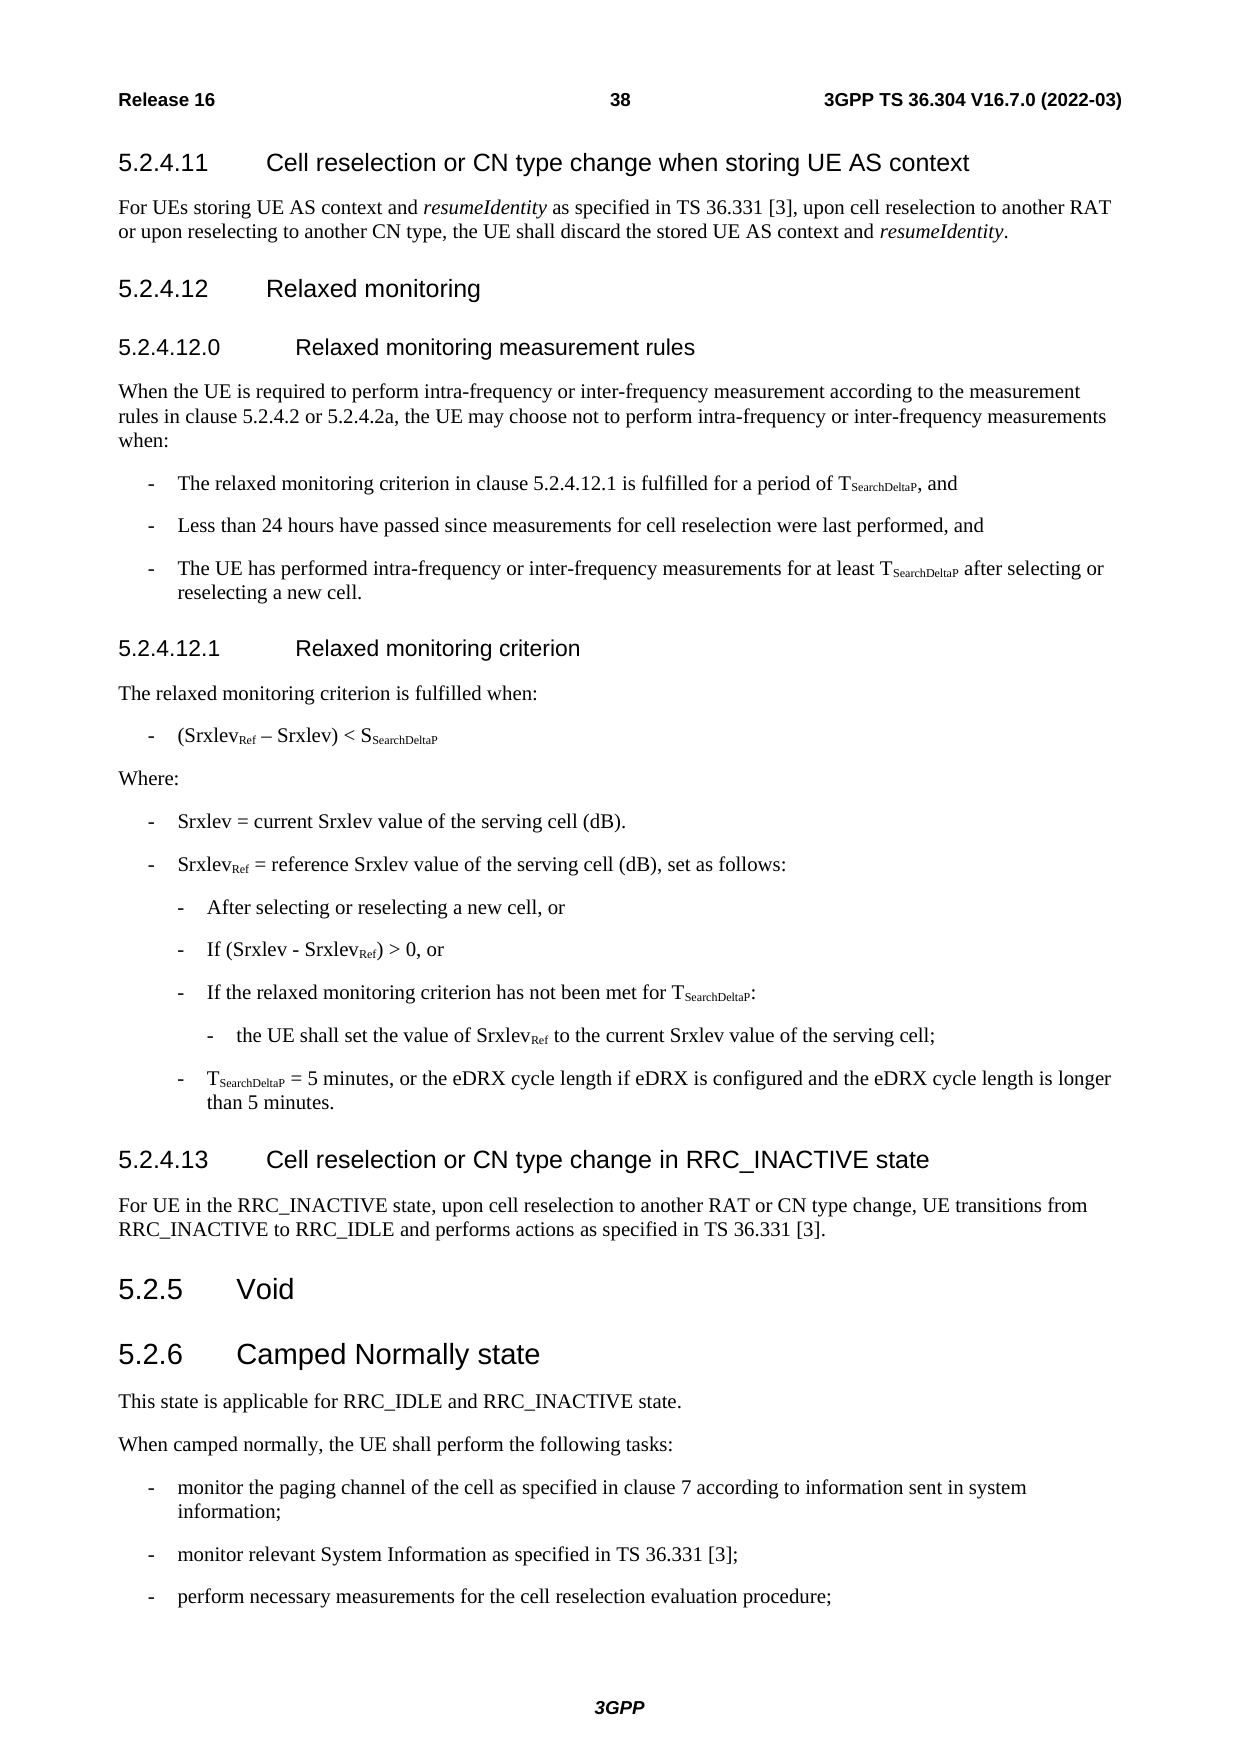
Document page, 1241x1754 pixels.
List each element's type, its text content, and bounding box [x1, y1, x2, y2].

text - perform necessary measurements for the cell reselection evaluation procedure; [148, 1584, 1122, 1608]
text When the UE is required to perform intra-frequency or inter-frequency measurement according to the measurement rules in clause 5.2.4.2 or 5.2.4.2a, the UE may choose not to perform intra-frequency or inter-frequency measurements when: [118, 379, 1122, 452]
text - After selecting or reselecting a new cell, or [177, 894, 1122, 919]
text - monitor the paging channel of the cell as specified in clause 7 according to information sent in system information; [148, 1475, 1122, 1523]
text - the UE shall set the value of SrxlevRef to the current Srxlev value of the serving cell; [207, 1023, 1122, 1047]
text - Less than 24 hours have passed since measurements for cell reselection were last performed, and [148, 513, 1122, 537]
text - The UE has performed intra-frequency or inter-frequency measurements for at least TSearchDeltaP after selecting or reselecting a new cell. [148, 556, 1122, 604]
subtitle 5.2.4.12.1 Relaxed monitoring criterion [118, 635, 1122, 662]
text For UEs storing UE AS context and resumeIdentity as specified in TS 36.331 [3], upon cell reselection to another RAT or upon reselecting to another CN type, the UE shall discard the stored UE AS context and resumeIdentity. [118, 195, 1122, 243]
text This state is applicable for RRC_IDLE and RRC_INACTIVE state. [118, 1389, 1122, 1413]
text - monitor relevant System Information as specified in TS 36.331 [3]; [148, 1542, 1122, 1566]
subtitle 5.2.4.11 Cell reselection or CN type change when storing UE AS context [118, 147, 1122, 176]
subtitle 5.2.4.12 Relaxed monitoring [118, 274, 1122, 303]
text Where: [118, 766, 1122, 790]
subtitle 5.2.6 Camped Normally state [118, 1337, 1122, 1370]
text - If the relaxed monitoring criterion has not been met for TSearchDeltaP: [177, 980, 1122, 1004]
text For UE in the RRC_INACTIVE state, upon cell reselection to another RAT or CN type change, UE transitions from RRC_INACTIVE to RRC_IDLE and performs actions as specified in TS 36.331 [3]. [118, 1193, 1122, 1241]
text - Srxlev = current Srxlev value of the serving cell (dB). [148, 809, 1122, 833]
text - TSearchDeltaP = 5 minutes, or the eDRX cycle length if eDRX is configured and the eDRX cycle length is longer than 5 minutes. [177, 1066, 1122, 1114]
text The relaxed monitoring criterion is fulfilled when: [118, 681, 1122, 704]
subtitle 5.2.4.12.0 Relaxed monitoring measurement rules [118, 334, 1122, 361]
subtitle 5.2.5 Void [118, 1272, 1122, 1306]
text - SrxlevRef = reference Srxlev value of the serving cell (dB), set as follows: [148, 852, 1122, 876]
text - (SrxlevRef – Srxlev) < SSearchDeltaP [148, 723, 1122, 747]
text When camped normally, the UE shall perform the following tasks: [118, 1432, 1122, 1456]
text - The relaxed monitoring criterion in clause 5.2.4.12.1 is fulfilled for a period of TSearchDeltaP, and [148, 470, 1122, 494]
subtitle 5.2.4.13 Cell reselection or CN type change in RRC_INACTIVE state [118, 1145, 1122, 1174]
text - If (Srxlev - SrxlevRef) > 0, or [177, 937, 1122, 961]
